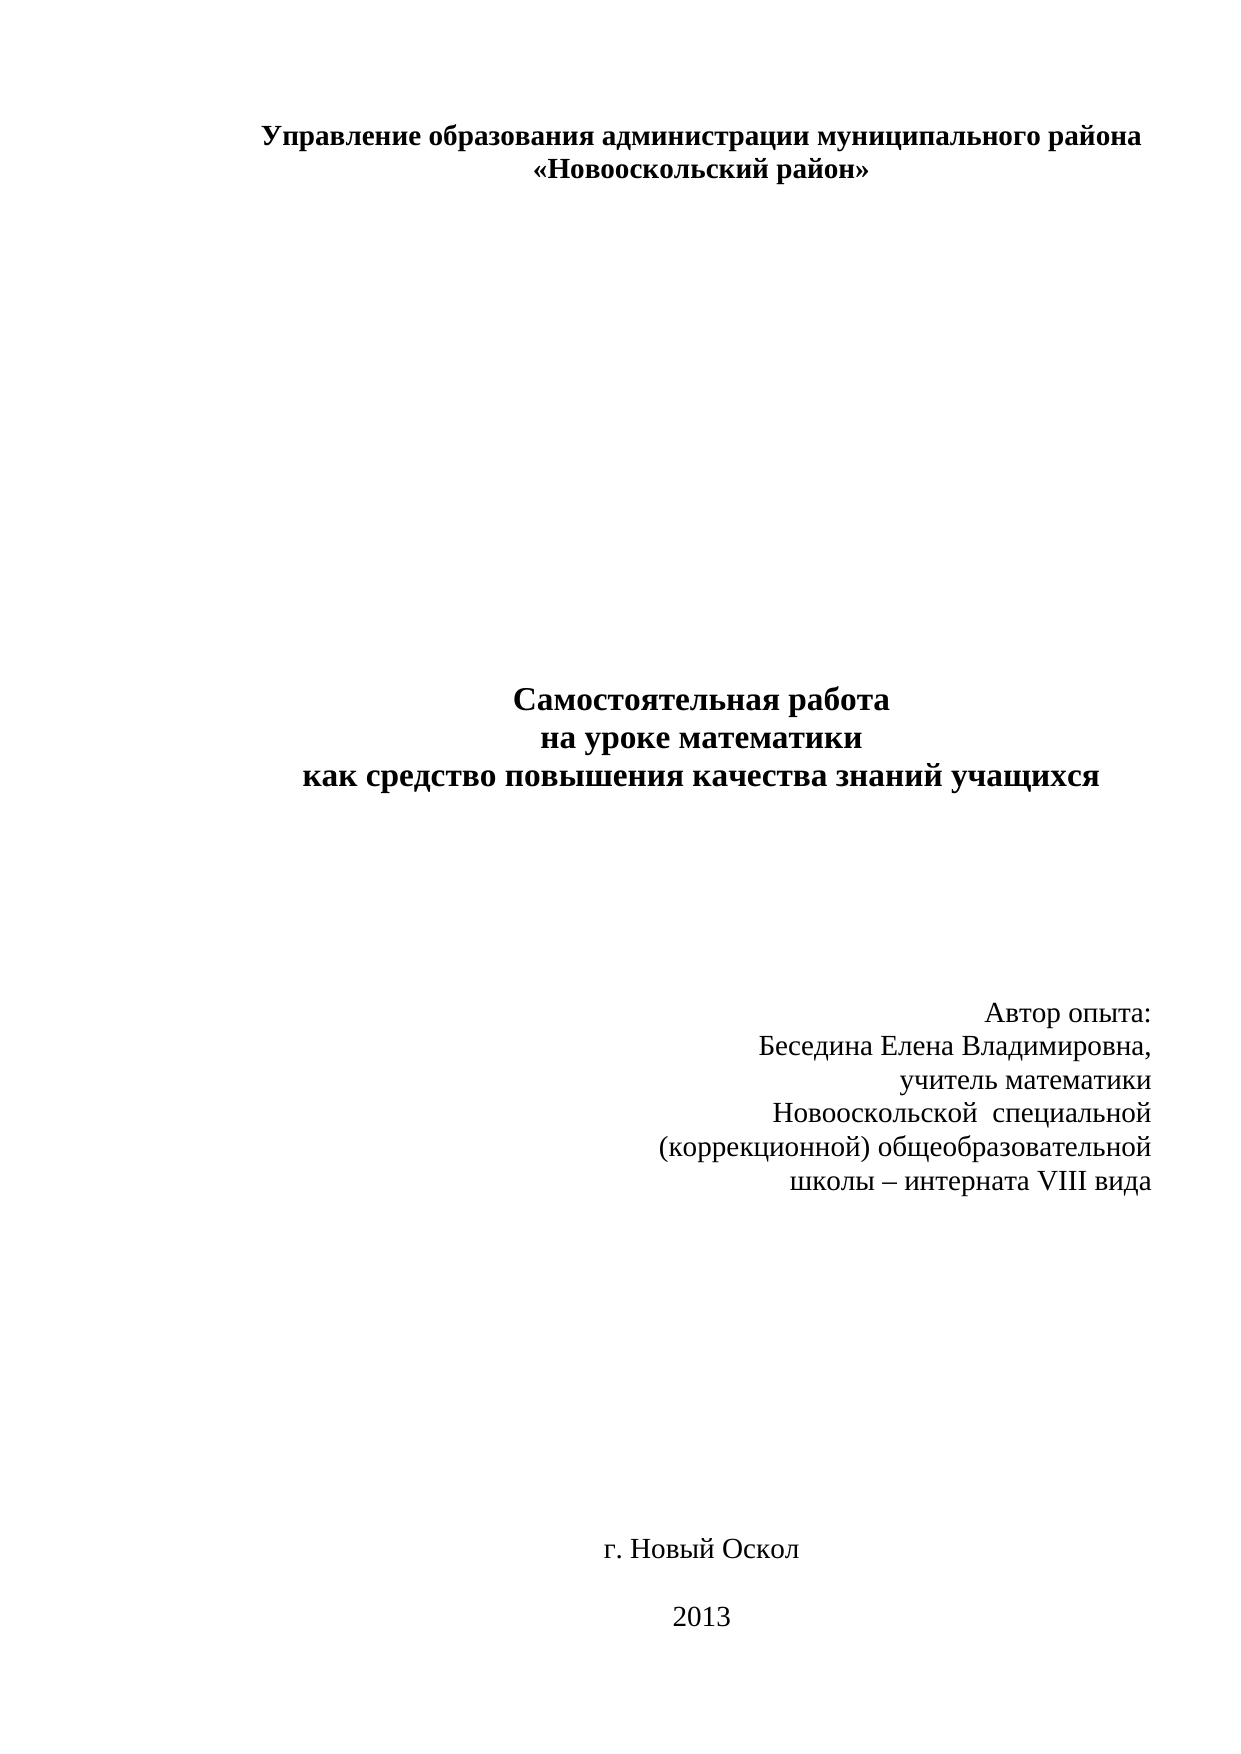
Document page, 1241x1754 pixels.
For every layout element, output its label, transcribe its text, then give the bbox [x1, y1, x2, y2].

text на уроке математики [177, 717, 1152, 755]
text Беседина Елена Владимировна, [177, 1028, 1152, 1062]
text «Новооскольский район» [177, 152, 1152, 185]
text учитель математики [177, 1062, 1152, 1096]
text Автор опыта: [177, 995, 1152, 1028]
text Новооскольской специальной [177, 1096, 1152, 1129]
text как средство повышения качества знаний учащихся [177, 755, 1152, 794]
text г. Новый Оскол [177, 1532, 1152, 1565]
title Управление образования администрации муниципального района [177, 118, 1152, 152]
text школы – интерната VIII вида [177, 1163, 1152, 1196]
text 2013 [177, 1599, 1152, 1632]
text (коррекционной) общеобразовательной [177, 1129, 1152, 1163]
text Самостоятельная работа [177, 679, 1152, 717]
